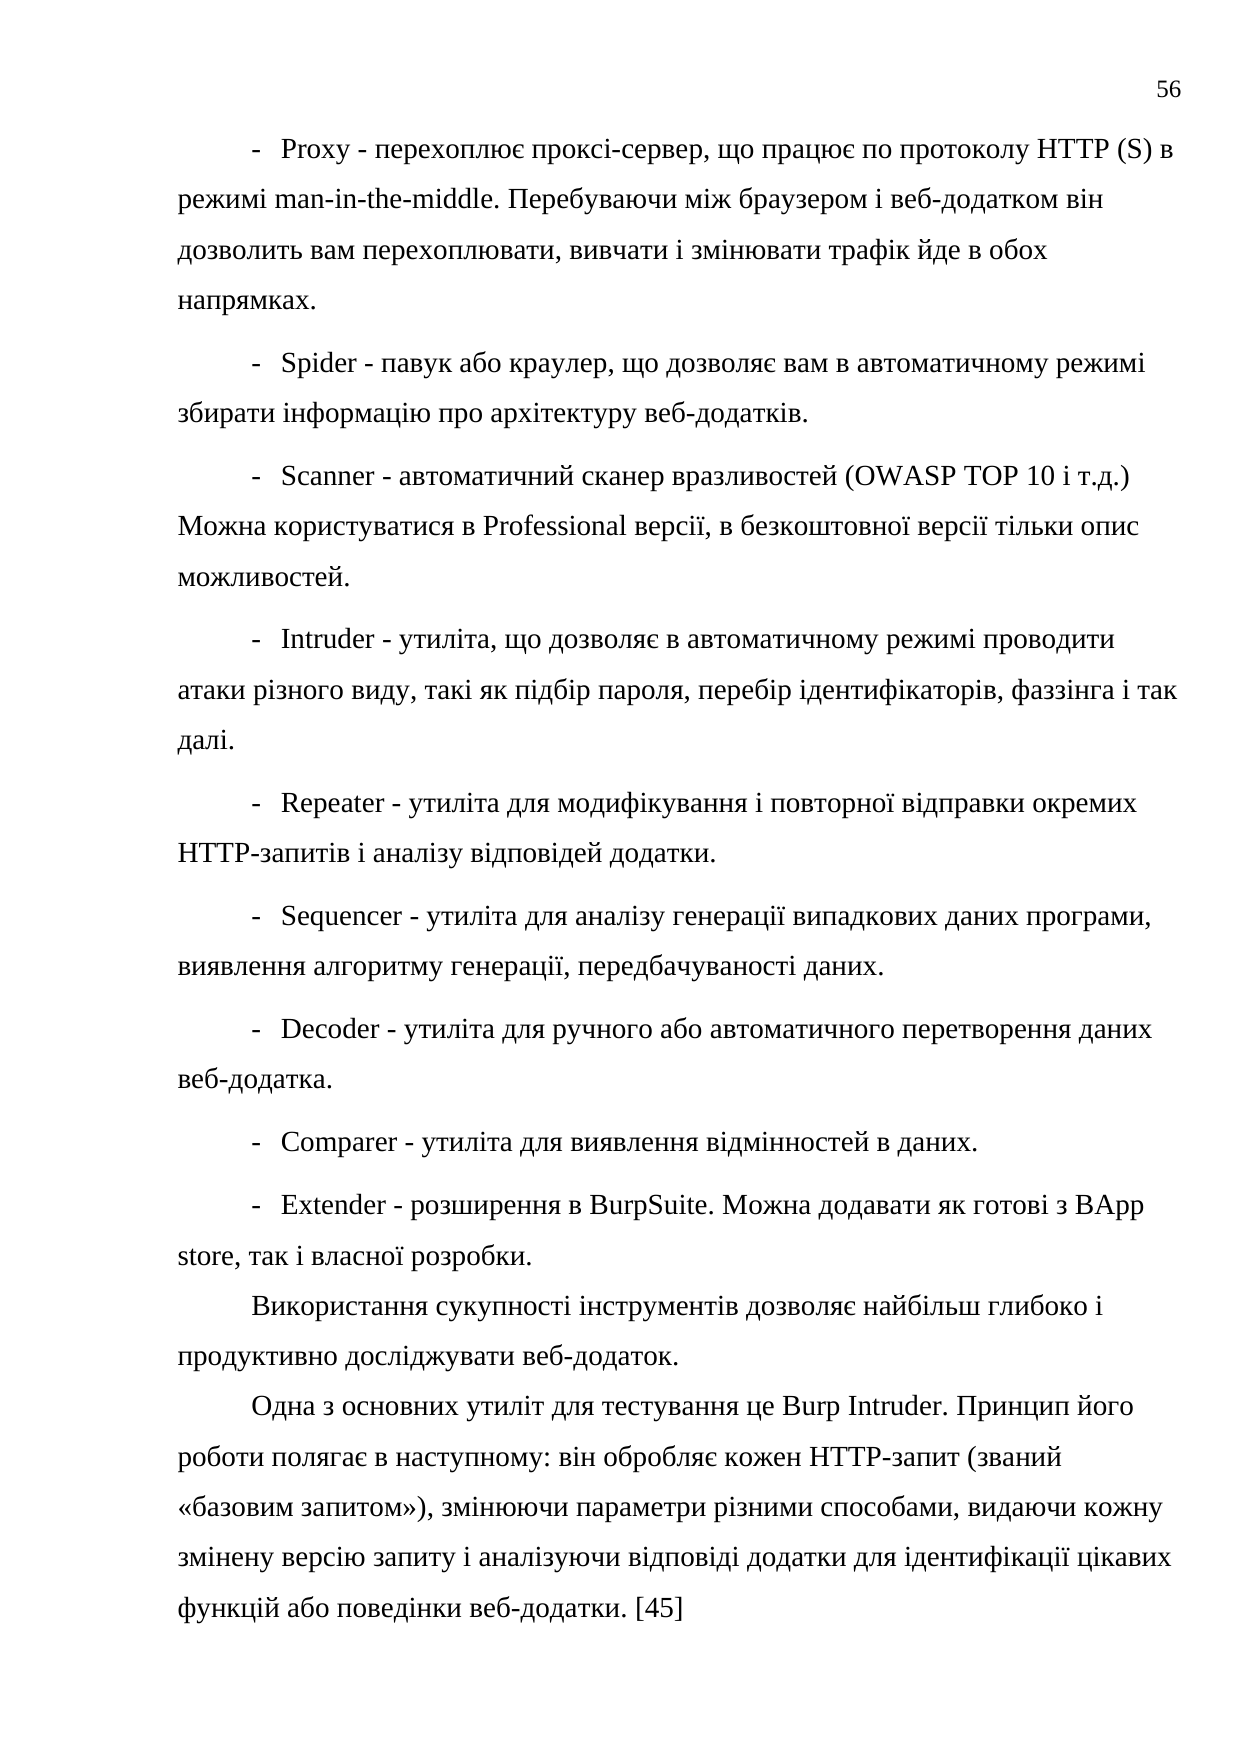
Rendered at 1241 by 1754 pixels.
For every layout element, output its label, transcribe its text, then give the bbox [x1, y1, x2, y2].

text Одна з основних утиліт для тестування це Burp Intruder. Принцип його роботи полягає в наступному: він обробляє кожен HTTP-запит (званий «базовим запитом»), змінюючи параметри різними способами, видаючи кожну змінену версію запиту і аналізуючи відповіді додатки для ідентифікації цікавих функцій або поведінки веб-додатки. [45] [177, 1388, 1181, 1623]
list Extender - розширення в BurpSuite. Можна додавати як готові з BApp store, так і власної розробки. [177, 1187, 1181, 1271]
list Decoder - утиліта для ручного або автоматичного перетворення даних веб-додатка. [177, 1011, 1181, 1095]
list Intruder - утиліта, що дозволяє в автоматичному режимі проводити атаки різного виду, такі як підбір пароля, перебір ідентифікаторів, фаззінга і так далі. [177, 622, 1181, 756]
list Repeater - утиліта для модифікування і повторної відправки окремих HTTP-запитів і аналізу відповідей додатки. [177, 785, 1181, 869]
list Sequencer - утиліта для аналізу генерації випадкових даних програми, виявлення алгоритму генерації, передбачуваності даних. [177, 898, 1181, 982]
list Spider - павук або краулер, що дозволяє вам в автоматичному режимі збирати інформацію про архітектуру веб-додатків. [177, 345, 1181, 429]
list Scanner - автоматичний сканер вразливостей (OWASP TOP 10 і т.д.) Можна користуватися в Professional версії, в безкоштовної версії тільки опис можливостей. [177, 458, 1181, 592]
text Використання сукупності інструментів дозволяє найбільш глибоко і продуктивно досліджувати веб-додаток. [177, 1288, 1181, 1372]
list Comparer - утиліта для виявлення відмінностей в даних. [177, 1124, 1181, 1158]
list Proxy - перехоплює проксі-сервер, що працює по протоколу HTTP (S) в режимі man-in-the-middle. Перебуваючи між браузером і веб-додатком він дозволить вам перехоплювати, вивчати і змінювати трафік йде в обох напрямках. [177, 131, 1181, 316]
